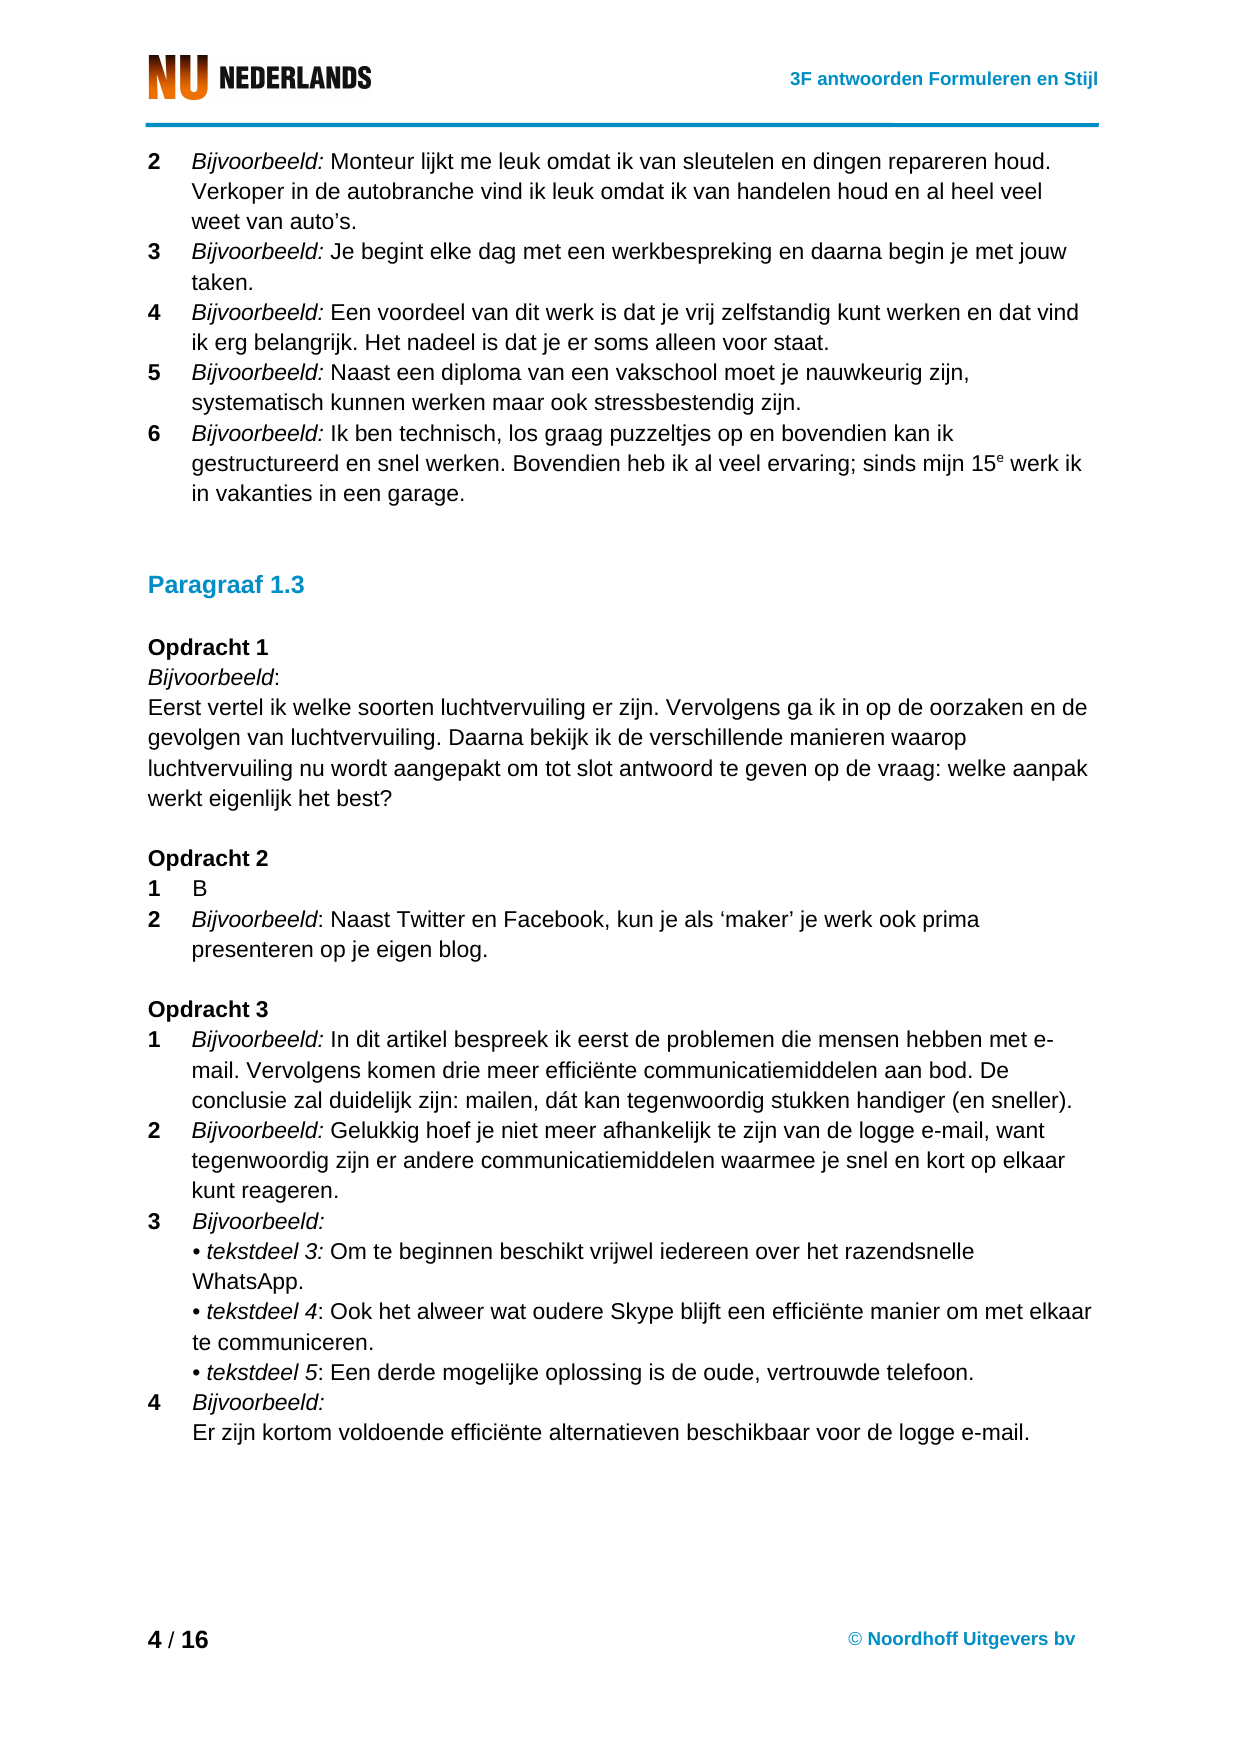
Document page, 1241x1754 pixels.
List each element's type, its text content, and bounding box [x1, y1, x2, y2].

text 3 Bijvoorbeeld: Je begint elke dag met een werkbespreking en daarna begin je met jouw taken. [148, 238, 1093, 295]
text Er zijn kortom voldoende efficiënte alternatieven beschikbaar voor de logge e-mail. [148, 1419, 1093, 1446]
text 3 Bijvoorbeeld: [148, 1208, 1093, 1234]
text Bijvoorbeeld: [148, 664, 1093, 690]
text Opdracht 2 [148, 845, 1093, 872]
text Opdracht 1 [148, 634, 1093, 660]
text • tekstdeel 4: Ook het alweer wat oudere Skype blijft een efficiënte manier om met elkaar te communiceren. [192, 1298, 1093, 1355]
text 2 Bijvoorbeeld: Gelukkig hoef je niet meer afhankelijk te zijn van de logge e-mail, want tegenwoordig zijn er andere communicatiemiddelen waarmee je snel en kort op elkaar kunt reageren. [148, 1117, 1093, 1204]
text Eerst vertel ik welke soorten luchtvervuiling er zijn. Vervolgens ga ik in op de oorzaken en de gevolgen van luchtvervuiling. Daarna bekijk ik de verschillende manieren waarop luchtvervuiling nu wordt aangepakt om tot slot antwoord te geven op de vraag: welke aanpak werkt eigenlijk het best? [148, 694, 1093, 811]
picture [148, 55, 371, 100]
list Paragraaf 1.3 [148, 571, 1093, 599]
text 2 Bijvoorbeeld: Monteur lijkt me leuk omdat ik van sleutelen en dingen repareren houd. Verkoper in de autobranche vind ik leuk omdat ik van handelen houd en al heel veel weet van auto’s. [148, 148, 1093, 234]
text • tekstdeel 5: Een derde mogelijke oplossing is de oude, vertrouwde telefoon. [148, 1359, 1093, 1385]
text 1 B [148, 875, 1093, 902]
text 5 Bijvoorbeeld: Naast een diploma van een vakschool moet je nauwkeurig zijn, systematisch kunnen werken maar ook stressbestendig zijn. [148, 359, 1093, 416]
text 4 Bijvoorbeeld: [148, 1389, 1093, 1415]
picture [848, 1632, 862, 1645]
text Opdracht 3 [148, 996, 1093, 1023]
text 6 Bijvoorbeeld: Ik ben technisch, los graag puzzeltjes op en bovendien kan ik gestructureerd en snel werken. Bovendien heb ik al veel ervaring; sinds mijn 15e werk ik in vakanties in een garage. [148, 419, 1093, 506]
text 1 Bijvoorbeeld: In dit artikel bespreek ik eerst de problemen die mensen hebben met e-mail. Vervolgens komen drie meer efficiënte communicatiemiddelen aan bod. De conclusie zal duidelijk zijn: mailen, dát kan tegenwoordig stukken handiger (en sneller). [148, 1026, 1093, 1113]
text 2 Bijvoorbeeld: Naast Twitter en Facebook, kun je als ‘maker’ je werk ook prima presenteren op je eigen blog. [148, 906, 1093, 962]
text • tekstdeel 3: Om te beginnen beschikt vrijwel iedereen over het razendsnelle WhatsApp. [192, 1238, 1093, 1294]
text 4 Bijvoorbeeld: Een voordeel van dit werk is dat je vrij zelfstandig kunt werken en dat vind ik erg belangrijk. Het nadeel is dat je er soms alleen voor staat. [148, 299, 1093, 355]
